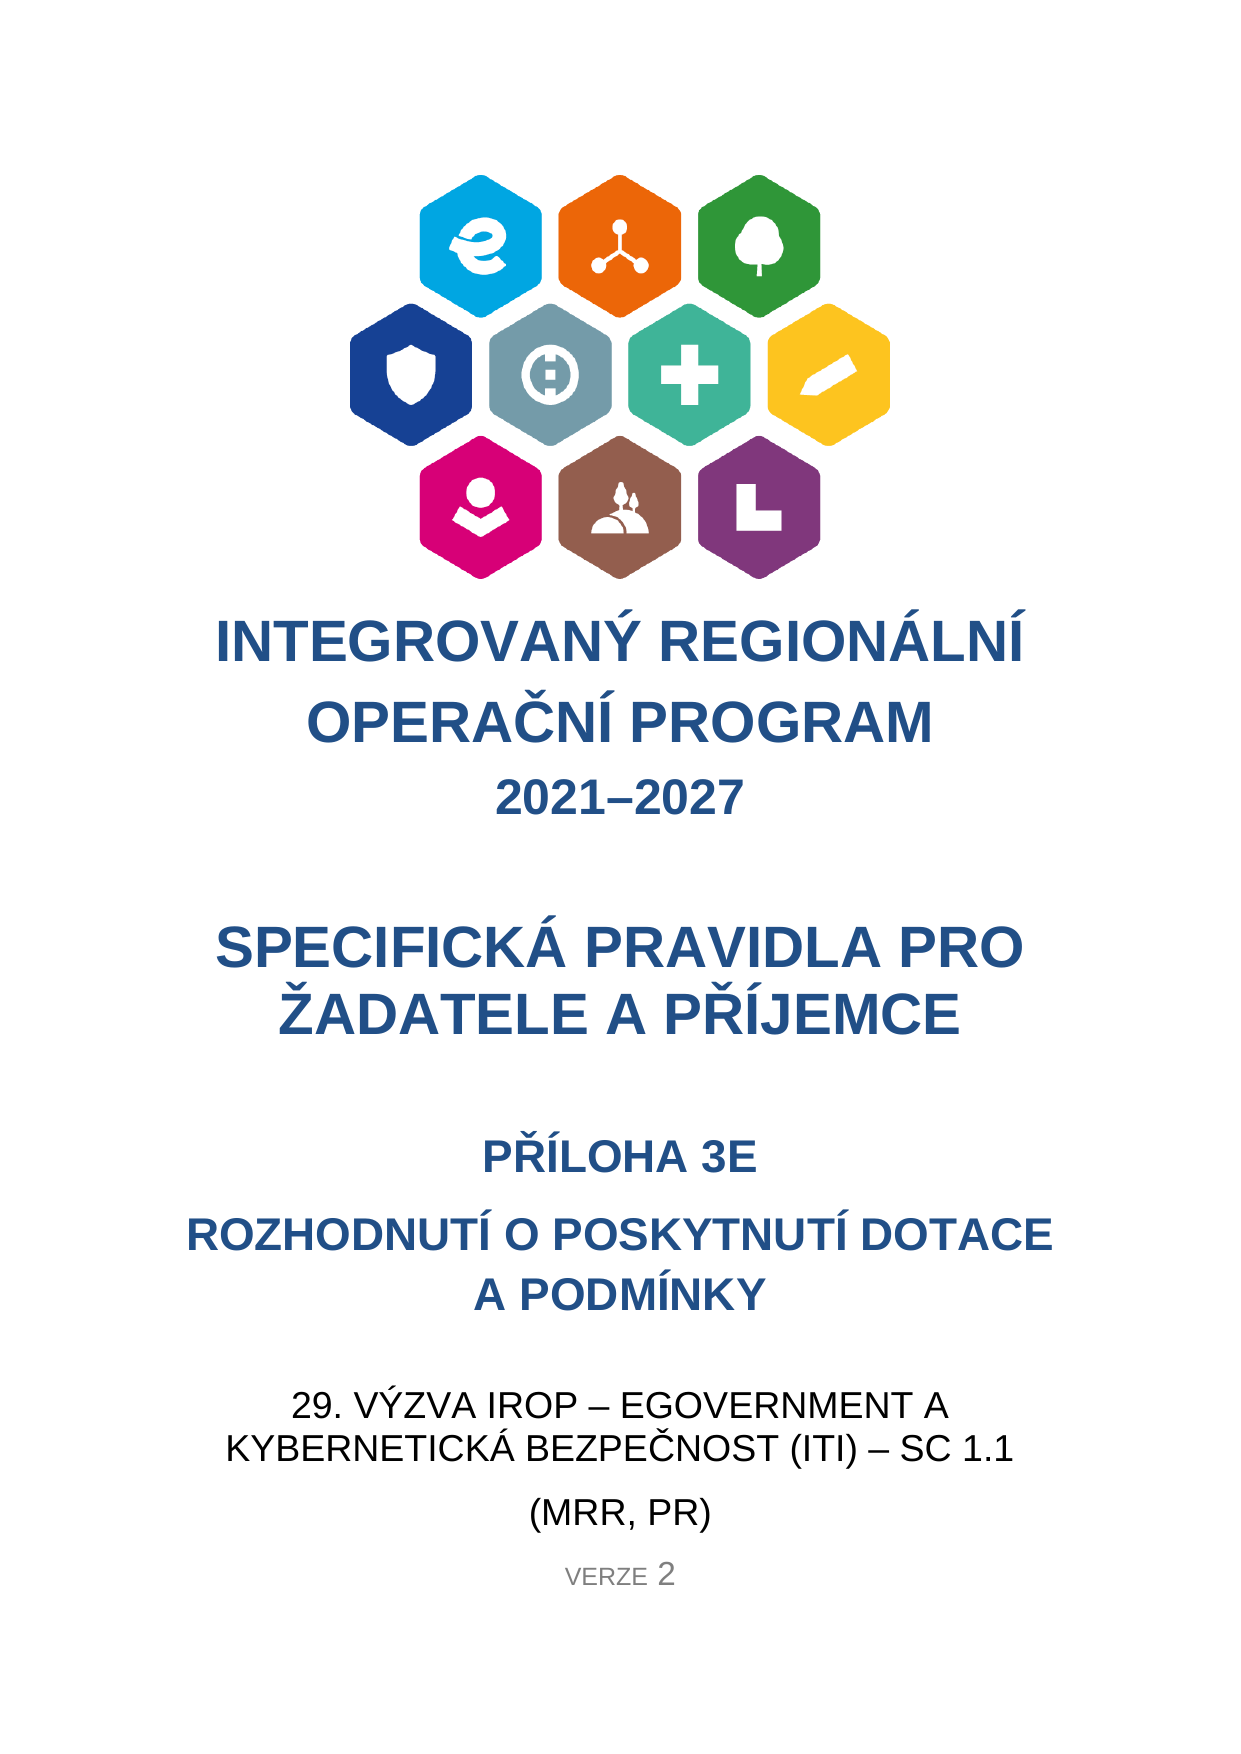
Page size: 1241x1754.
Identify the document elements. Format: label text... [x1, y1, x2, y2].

text SPECIFICKÁ PRAVIDLA PRO ŽADATELE A PŘÍJEMCE [148, 913, 1092, 1047]
text VERZE 2 [148, 1554, 1092, 1593]
picture [323, 158, 916, 607]
text Rozhodnutí o poskytnutí dotace A Podmínky [148, 1207, 1092, 1320]
text 29. VÝZVA IROP – EGOVERNMENT A KYBERNETICKÁ BEZPEČNOST (ITI) – SC 1.1 [148, 1383, 1092, 1470]
text PŘÍLOHA 3E [148, 1129, 1092, 1182]
text 2021–2027 [148, 768, 1092, 825]
text (MRR, PR) [148, 1491, 1092, 1534]
